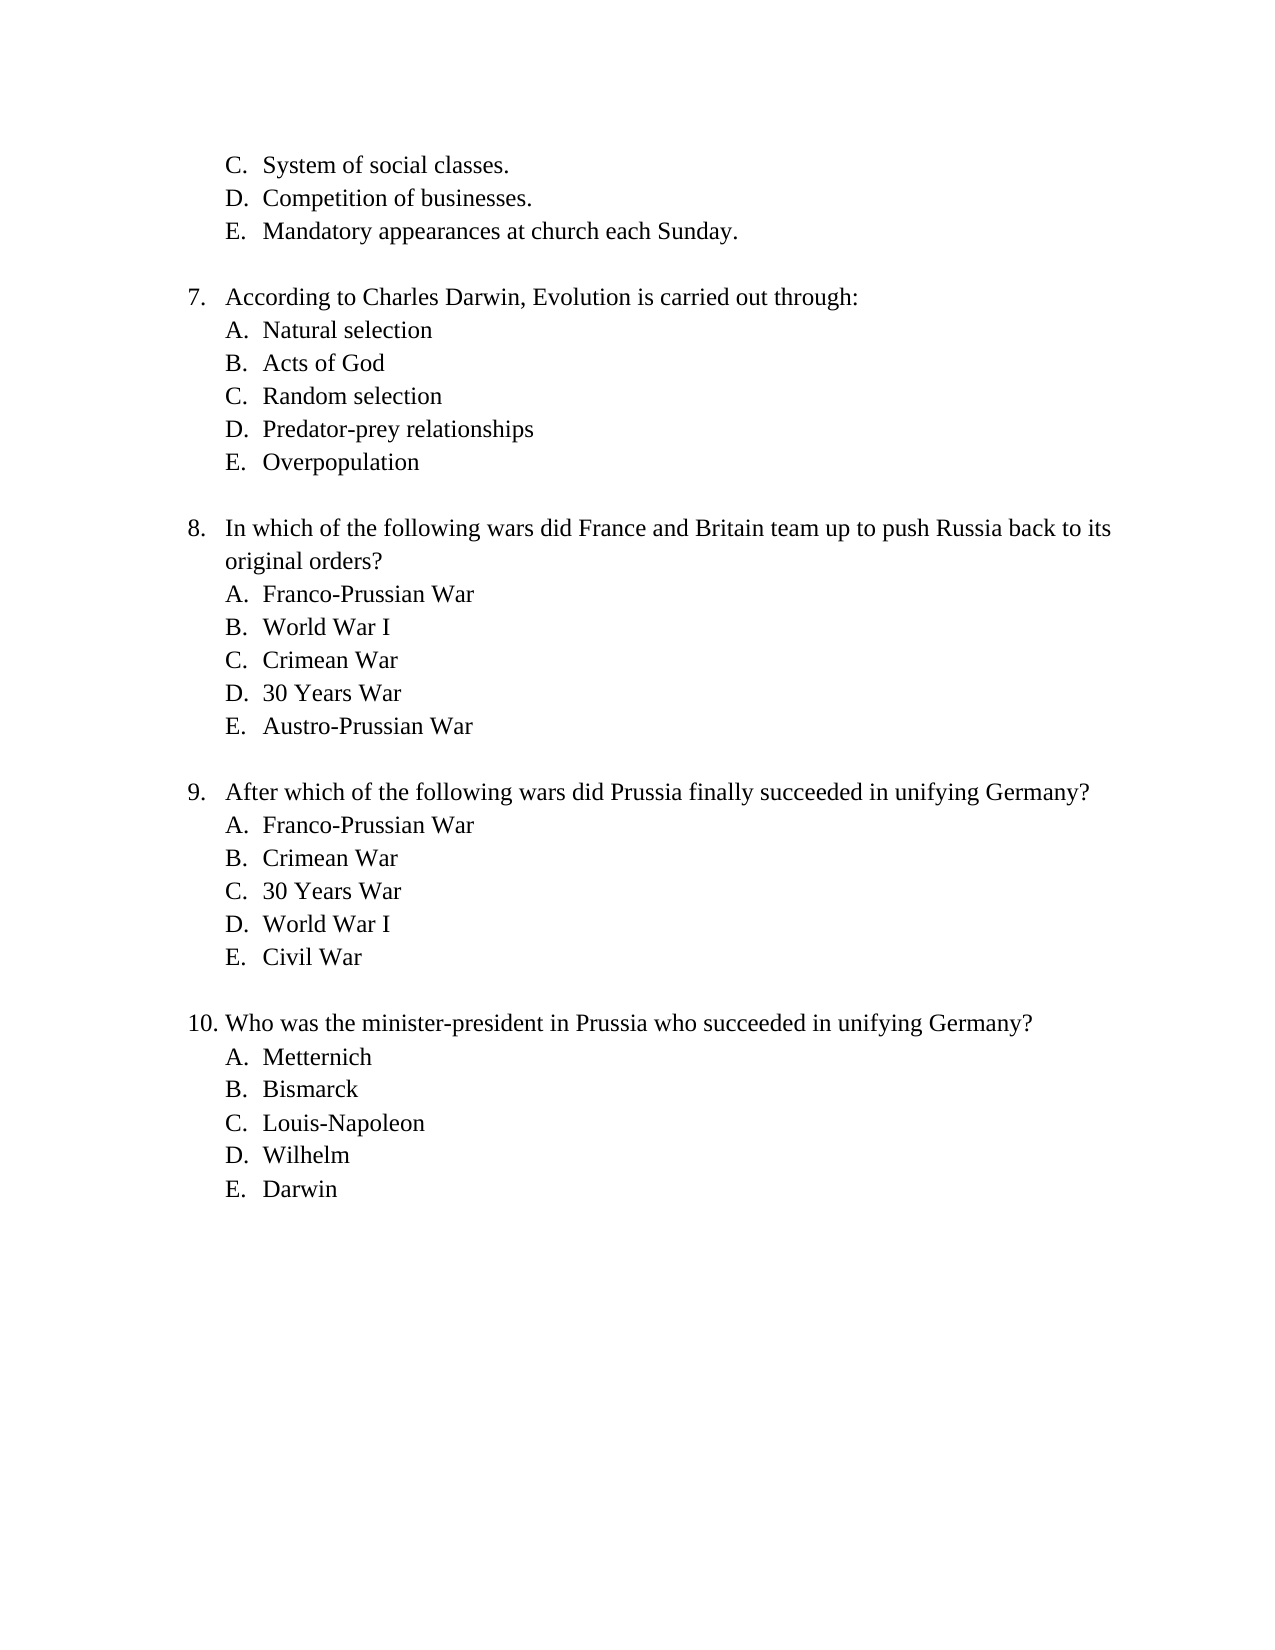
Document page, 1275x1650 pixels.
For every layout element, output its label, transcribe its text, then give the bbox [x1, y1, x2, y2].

list Austro-Prussian War [225, 711, 1125, 740]
list Crimean War [225, 843, 1125, 872]
list Crimean War [225, 645, 1125, 674]
list Overpopulation [225, 447, 1125, 476]
list World War I [225, 909, 1125, 938]
list According to Charles Darwin, Evolution is carried out through: [187, 282, 1125, 311]
list System of social classes. [225, 150, 1125, 179]
list Acts of God [225, 348, 1125, 377]
list Predator-prey relationships [225, 414, 1125, 443]
list Darwin [225, 1174, 1125, 1202]
list Natural selection [225, 315, 1125, 344]
list 30 Years War [225, 678, 1125, 707]
list In which of the following wars did France and Britain team up to push Russia back to its original orders? [187, 513, 1125, 575]
list Wilhelm [225, 1141, 1125, 1169]
list Franco-Prussian War [225, 579, 1125, 608]
list Who was the minister-president in Prussia who succeeded in unifying Germany? [187, 1008, 1125, 1037]
list Mandatory appearances at church each Sunday. [225, 216, 1125, 245]
list Franco-Prussian War [225, 810, 1125, 839]
list Random selection [225, 381, 1125, 410]
list 30 Years War [225, 876, 1125, 905]
list Metternich [225, 1042, 1125, 1070]
list Bismarck [225, 1074, 1125, 1103]
list After which of the following wars did Prussia finally succeeded in unifying Germany? [187, 777, 1125, 806]
list Louis-Napoleon [225, 1108, 1125, 1136]
list World War I [225, 612, 1125, 641]
list Civil War [225, 942, 1125, 971]
list Competition of businesses. [225, 183, 1125, 212]
